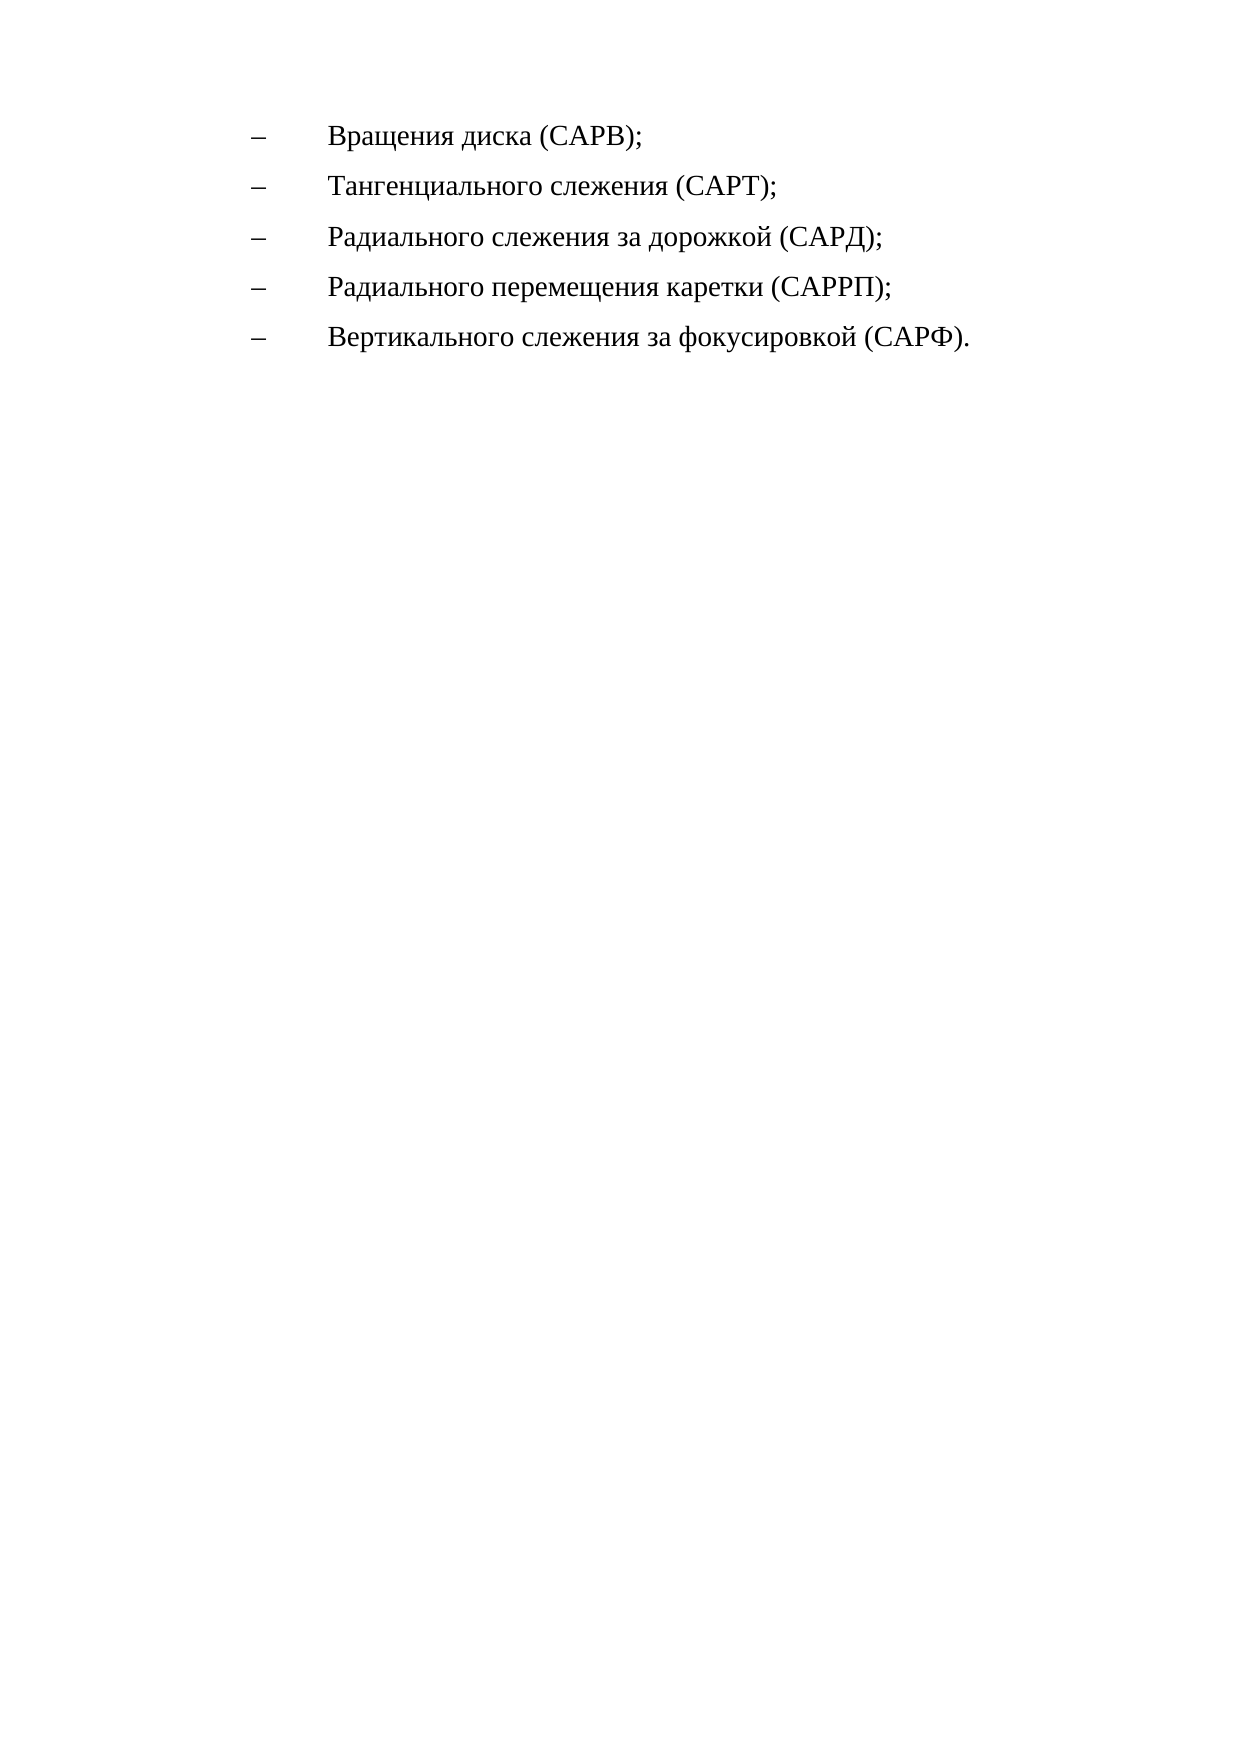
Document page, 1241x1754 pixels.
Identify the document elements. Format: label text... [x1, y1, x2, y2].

list Вращения диска (САРВ); [177, 118, 1152, 152]
list Радиального перемещения каретки (САРРП); [177, 269, 1152, 303]
list Вертикального слежения за фокусировкой (САРФ). [177, 319, 1152, 353]
list Радиального слежения за дорожкой (САРД); [177, 219, 1152, 252]
list Тангенциального слежения (САРТ); [177, 168, 1152, 202]
